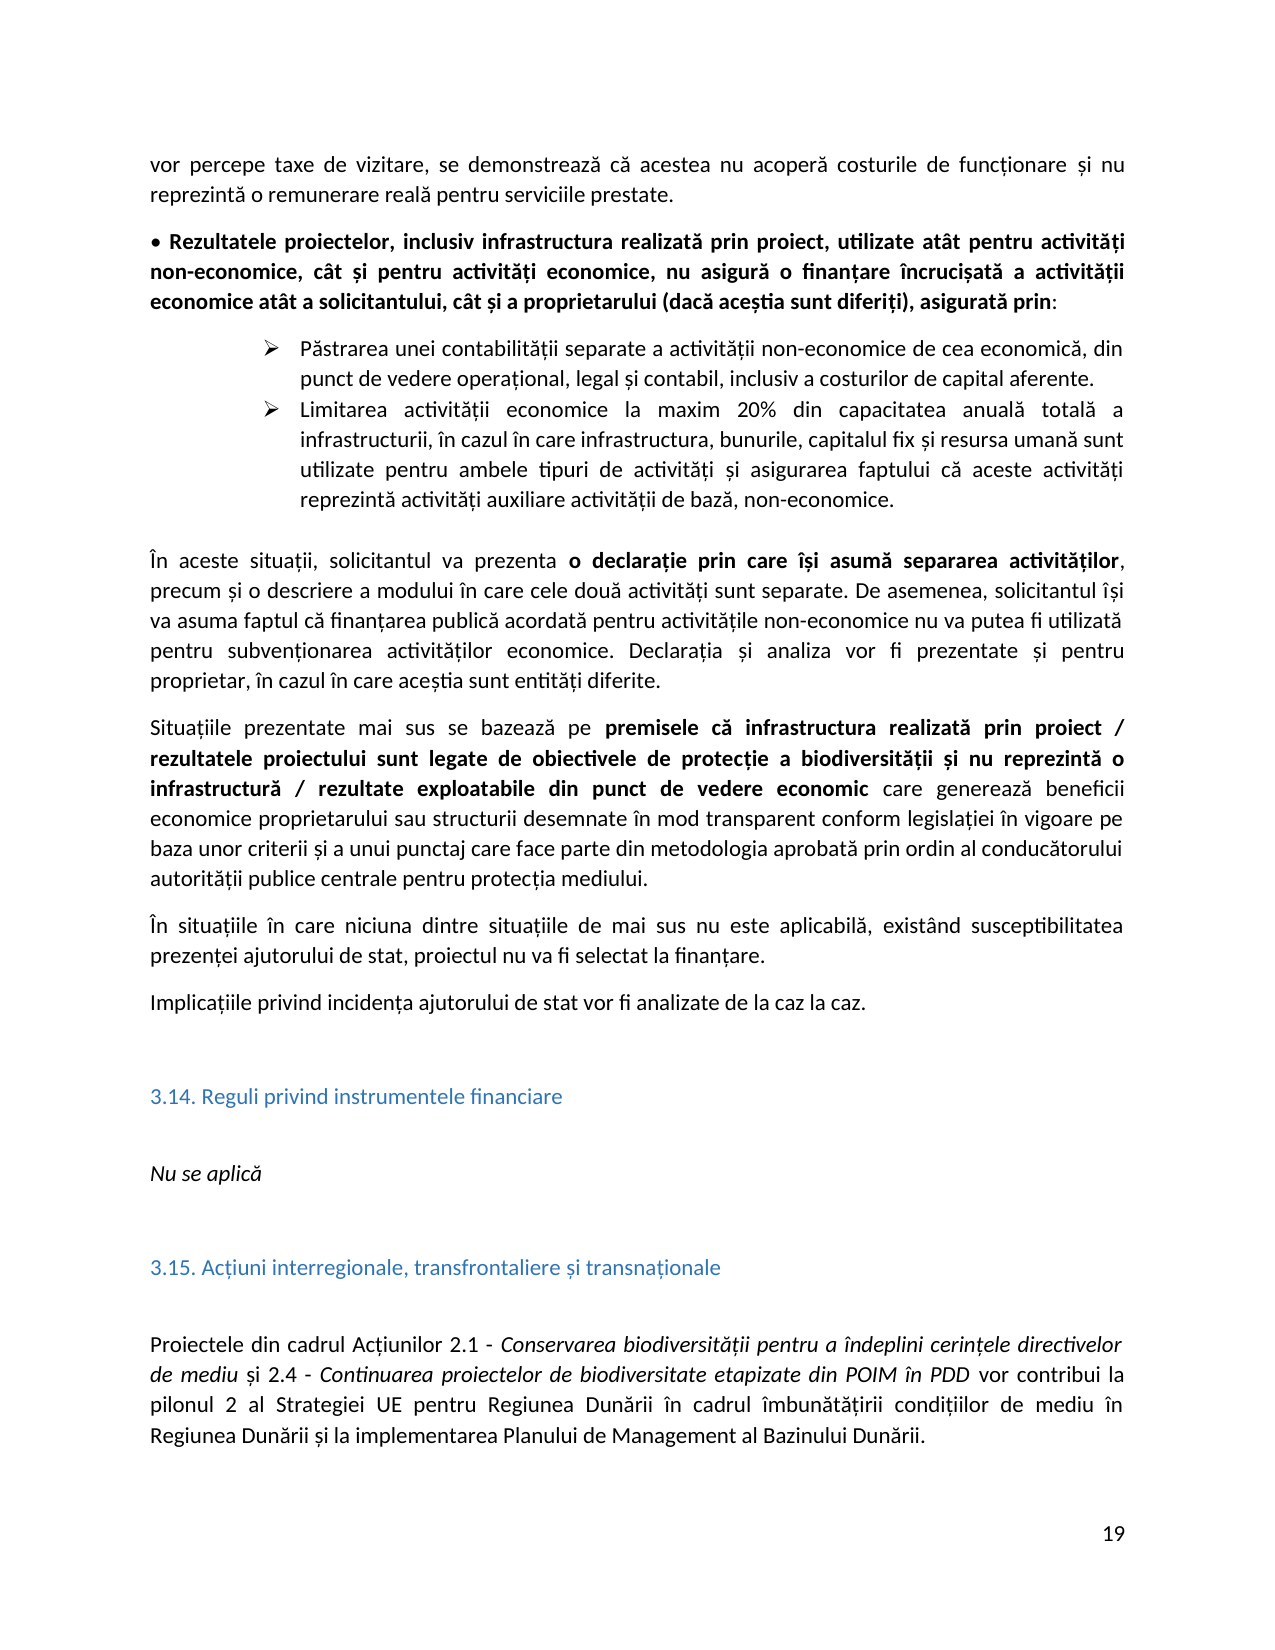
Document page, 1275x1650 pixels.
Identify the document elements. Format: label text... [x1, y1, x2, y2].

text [150, 150, 1125, 208]
text Implicațiile privind incidența ajutorului de stat vor fi analizate de la caz la caz. [150, 988, 1125, 1017]
text În aceste situații, solicitantul va prezenta o declarație prin care își asumă separarea activităților, precum și o descriere a modului în care cele două activități sunt separate. De asemenea, solicitantul își va asuma faptul că finanțarea publică acordată pentru activitățile non-economice nu va putea fi utilizată pentru subvenționarea activităților economice. Declarația și analiza vor fi prezentate și pentru proprietar, în cazul în care aceștia sunt entități diferite. [150, 546, 1125, 695]
text Proiectele din cadrul Acțiunilor 2.1 - Conservarea biodiversității pentru a îndeplini cerințele directivelor de mediu și 2.4 - Continuarea proiectelor de biodiversitate etapizate din POIM în PDD vor contribui la pilonul 2 al Strategiei UE pentru Regiunea Dunării în cadrul îmbunătățirii condițiilor de mediu în Regiunea Dunării și la implementarea Planului de Management al Bazinului Dunării. [150, 1330, 1125, 1449]
text Situațiile prezentate mai sus se bazează pe premisele că infrastructura realizată prin proiect / rezultatele proiectului sunt legate de obiectivele de protecție a biodiversității și nu reprezintă o infrastructură / rezultate exploatabile din punct de vedere economic care generează beneficii economice proprietarului sau structurii desemnate în mod transparent conform legislației în vigoare pe baza unor criterii și a unui punctaj care face parte din metodologia aprobată prin ordin al conducătorului autorităţii publice centrale pentru protecţia mediului. [150, 713, 1125, 893]
text În situațiile în care niciuna dintre situațiile de mai sus nu este aplicabilă, existând susceptibilitatea prezenței ajutorului de stat, proiectul nu va fi selectat la finanțare. [150, 911, 1125, 970]
subtitle 3.14. Reguli privind instrumentele financiare [150, 1082, 1125, 1110]
text Nu se aplică [150, 1159, 1125, 1187]
text • Rezultatele proiectelor, inclusiv infrastructura realizată prin proiect, utilizate atât pentru activități non-economice, cât și pentru activități economice, nu asigură o finanțare încrucișată a activității economice atât a solicitantului, cât și a proprietarului (dacă aceștia sunt diferiți), asigurată prin: [150, 227, 1125, 316]
list Limitarea activității economice la maxim 20% din capacitatea anuală totală a infrastructurii, în cazul în care infrastructura, bunurile, capitalul fix și resursa umană sunt utilizate pentru ambele tipuri de activități și asigurarea faptului că aceste activități reprezintă activități auxiliare activității de bază, non-economice. [262, 395, 1125, 513]
list Păstrarea unei contabilității separate a activității non-economice de cea economică, din punct de vedere operaţional, legal şi contabil, inclusiv a costurilor de capital aferente. [262, 334, 1125, 393]
subtitle 3.15. Acțiuni interregionale, transfrontaliere și transnaționale [150, 1253, 1125, 1281]
